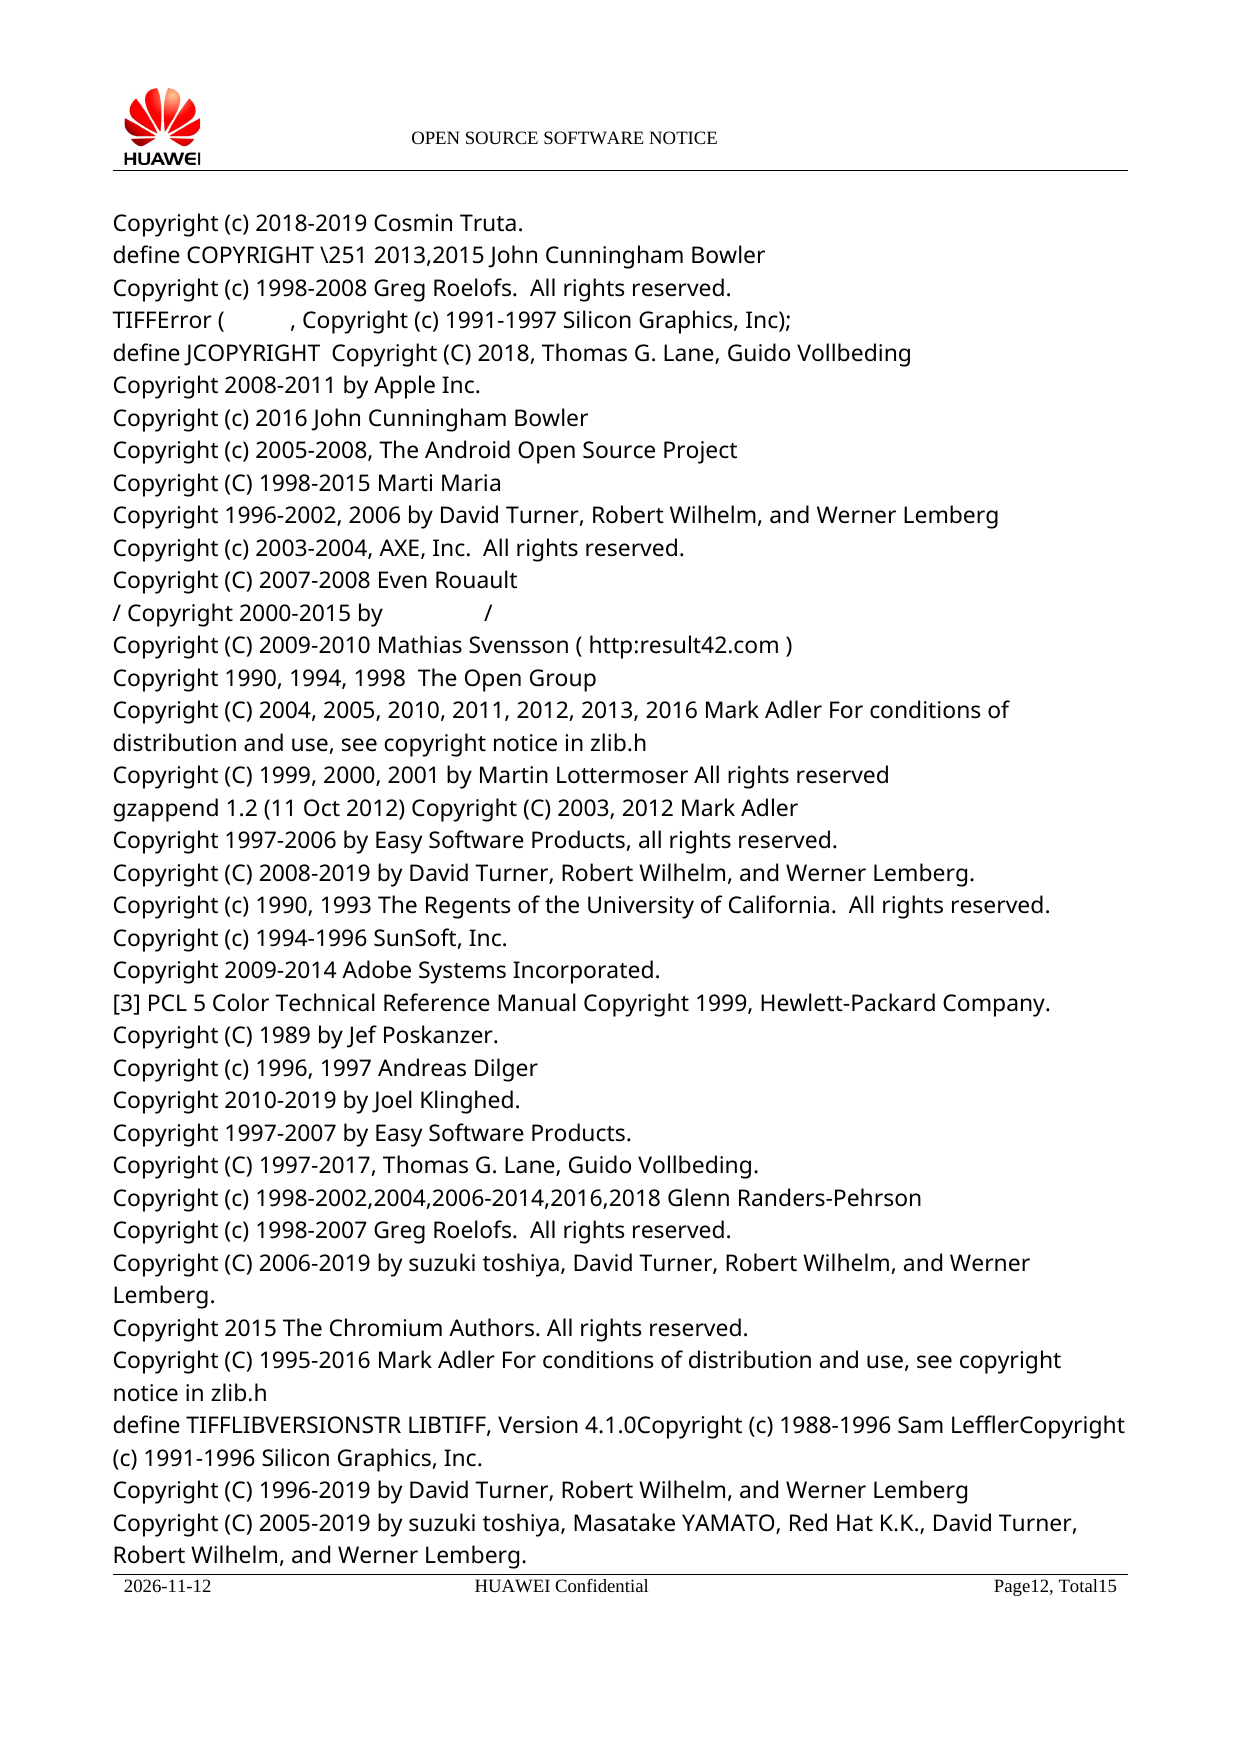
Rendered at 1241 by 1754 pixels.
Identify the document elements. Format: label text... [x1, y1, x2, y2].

picture [124, 88, 201, 165]
